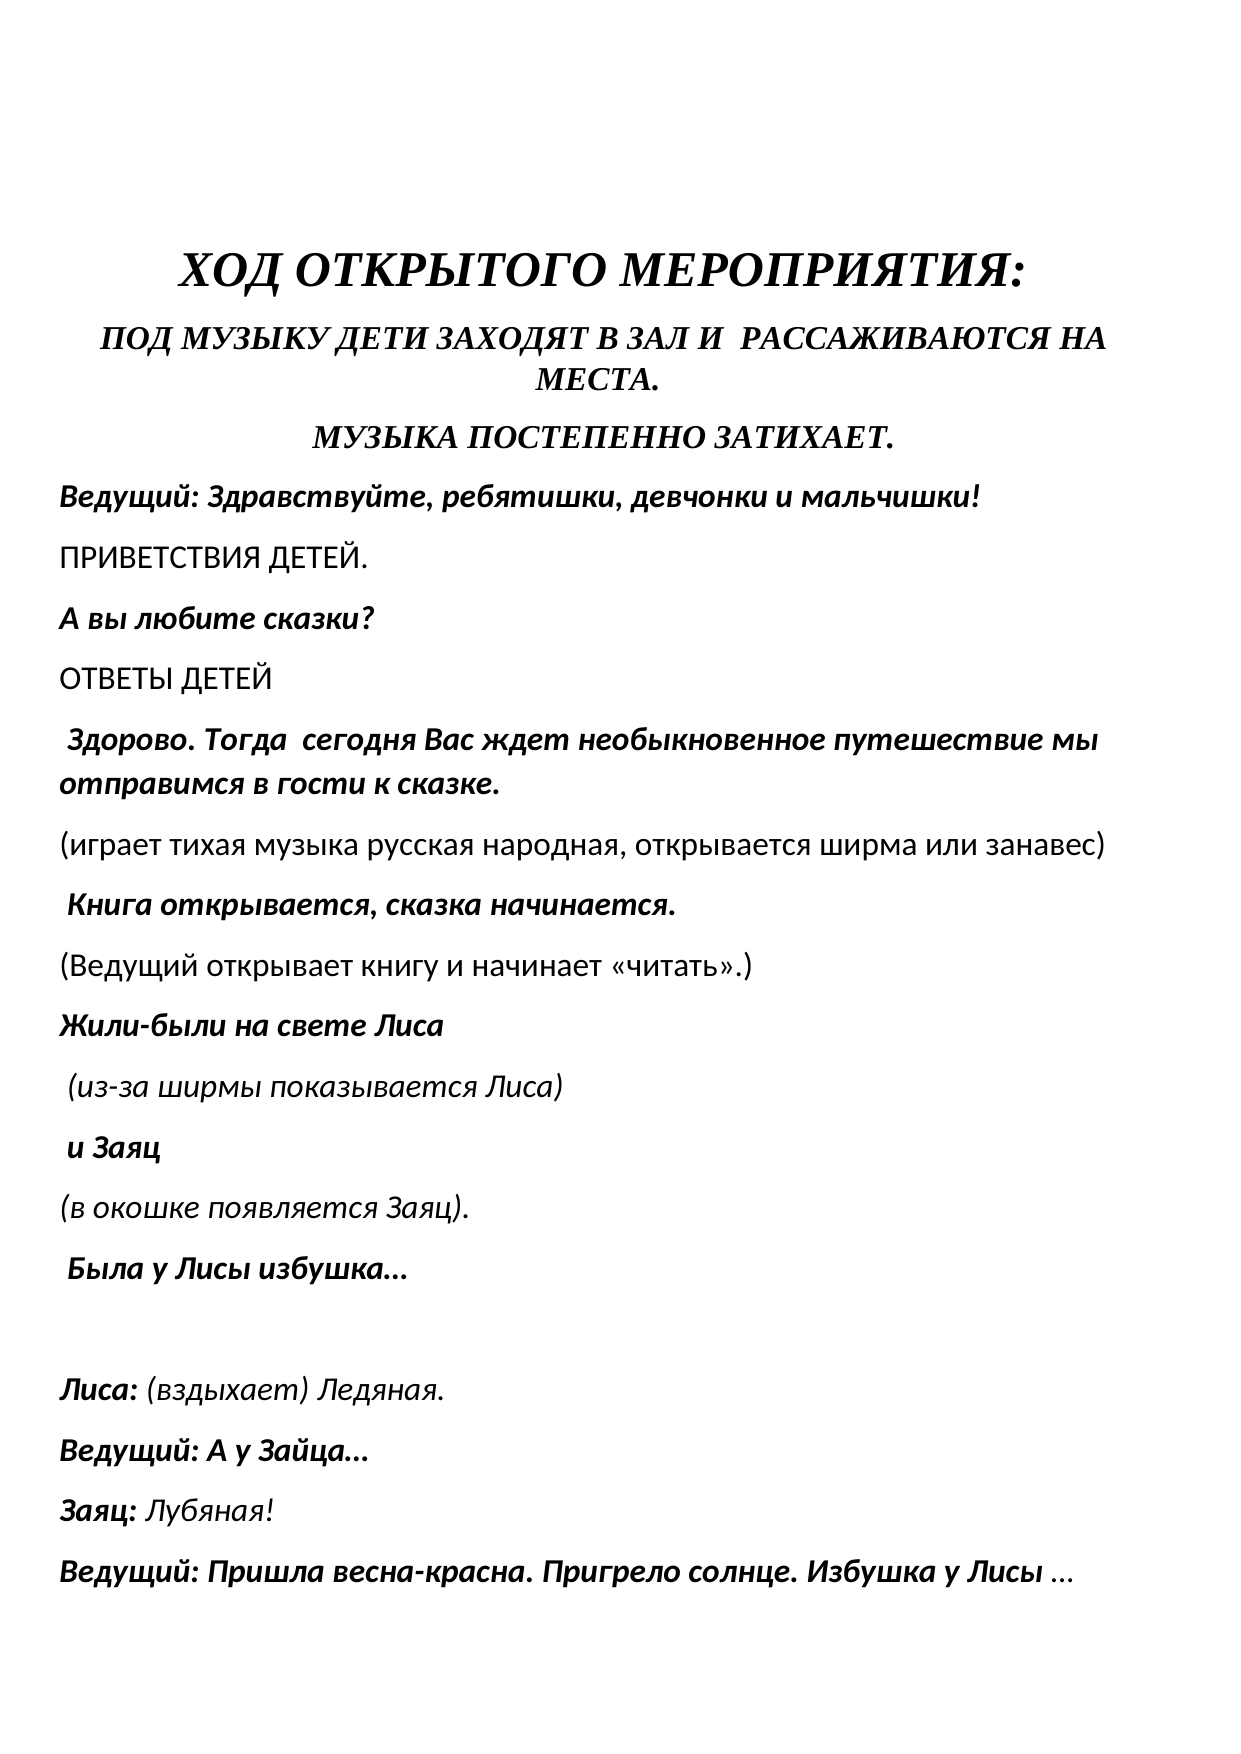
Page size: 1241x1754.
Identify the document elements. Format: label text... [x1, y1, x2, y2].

text ХОД ОТКРЫТОГО МЕРОПРИЯТИЯ: [44, 239, 1152, 297]
text А вы любите сказки? [59, 597, 1152, 637]
text ПРИВЕТСТВИЯ ДЕТЕЙ. [59, 536, 1152, 577]
text ПОД МУЗЫКУ ДЕТИ ЗАХОДЯТ В ЗАЛ И РАССАЖИВАЮТСЯ НА МЕСТА. [44, 318, 1152, 398]
text (из-за ширмы показывается Лиса) [59, 1065, 1152, 1106]
text Была у Лисы избушка… [59, 1247, 1152, 1288]
text и Заяц [59, 1126, 1152, 1166]
text (Ведущий открывает книгу и начинает «читать».) [59, 944, 1152, 984]
text Ведущий: Здравствуйте, ребятишки, девчонки и мальчишки! [59, 476, 1152, 516]
text (играет тихая музыка русская народная, открывается ширма или занавес) [59, 823, 1152, 863]
text Ведущий: Пришла весна-красна. Пригрело солнце. Избушка у Лисы … [59, 1550, 1152, 1591]
text Ведущий: А у Зайца… [59, 1429, 1152, 1469]
text Заяц: Лубяная! [59, 1489, 1152, 1530]
text МУЗЫКА ПОСТЕПЕННО ЗАТИХАЕТ. [44, 417, 1152, 456]
text ОТВЕТЫ ДЕТЕЙ [59, 657, 1152, 698]
text Книга открывается, сказка начинается. [59, 883, 1152, 924]
text Здорово. Тогда сегодня Вас ждет необыкновенное путешествие мы отправимся в гости к сказке. [59, 718, 1152, 803]
text Жили-были на свете Лиса [59, 1004, 1152, 1045]
text Лиса: (вздыхает) Ледяная. [59, 1368, 1152, 1409]
text (в окошке появляется Заяц). [59, 1186, 1152, 1227]
